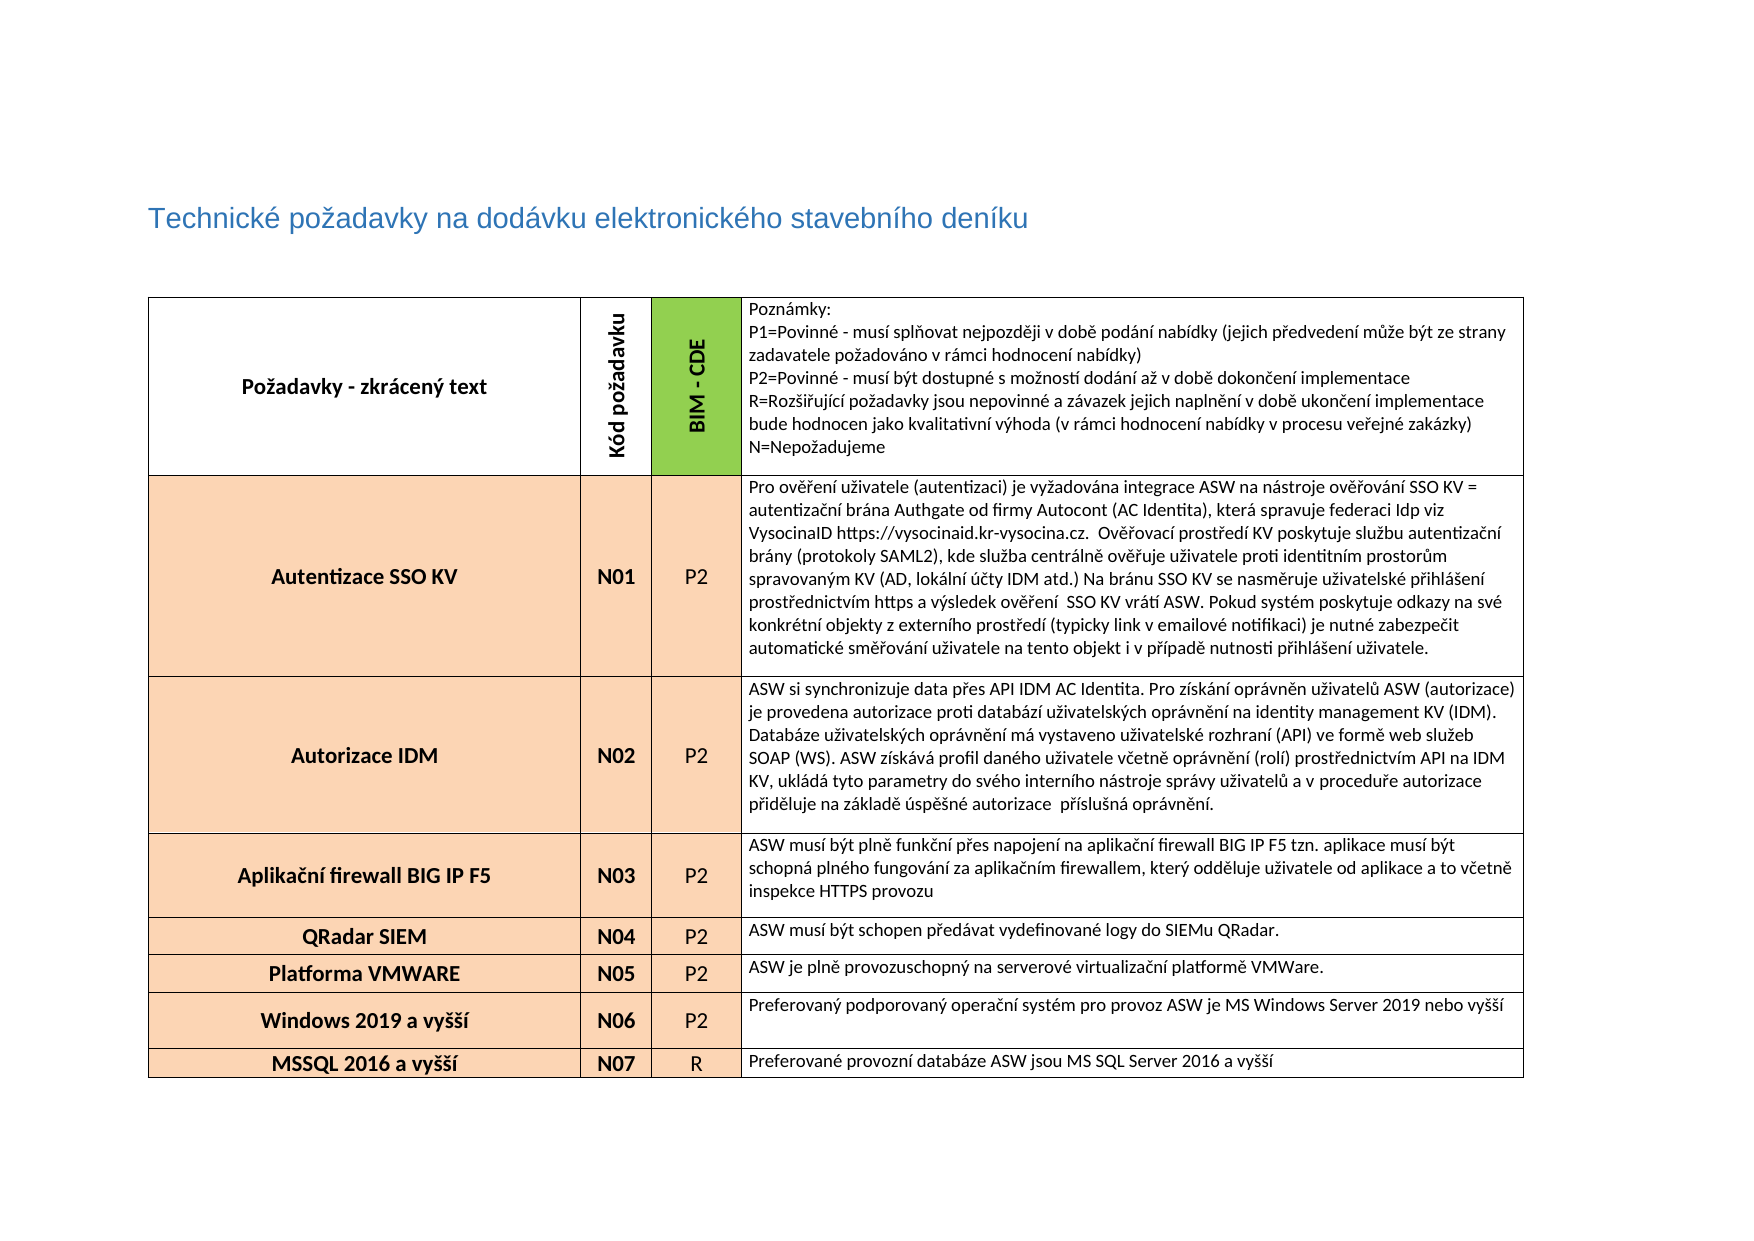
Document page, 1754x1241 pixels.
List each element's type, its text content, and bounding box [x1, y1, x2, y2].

table_cell QRadar SIEM [149, 918, 580, 954]
table_cell Autentizace SSO KV [149, 476, 580, 676]
table_header Požadavky - zkrácený text [149, 298, 580, 475]
table_cell Aplikační firewall BIG IP F5 [149, 834, 580, 917]
table_cell Autorizace IDM [149, 677, 580, 832]
table_cell P2 [652, 918, 741, 954]
table_cell N07 [581, 1049, 651, 1077]
table_cell Preferované provozní databáze ASW jsou MS SQL Server 2016 a vyšší [742, 1049, 1523, 1077]
table_cell N01 [581, 476, 651, 676]
table_cell Platforma VMWARE [149, 955, 580, 992]
table_cell P2 [652, 955, 741, 992]
table_cell P2 [652, 834, 741, 917]
table_header BIM - CDE [652, 298, 741, 475]
table_cell N05 [581, 955, 651, 992]
table_cell R [652, 1049, 741, 1077]
table_cell N02 [581, 677, 651, 832]
table_cell ASW musí být schopen předávat vydefinované logy do SIEMu QRadar. [742, 918, 1523, 954]
table_cell ASW musí být plně funkční přes napojení na aplikační firewall BIG IP F5 tzn. aplikace musí být schopná plného fungování za aplikačním firewallem, který odděluje uživatele od aplikace a to včetně inspekce HTTPS provozu [742, 834, 1523, 917]
table_cell Preferovaný podporovaný operační systém pro provoz ASW je MS Windows Server 2019 nebo vyšší [742, 993, 1523, 1048]
table_cell ASW je plně provozuschopný na serverové virtualizační platformě VMWare. [742, 955, 1523, 992]
table_cell N04 [581, 918, 651, 954]
table_cell Pro ověření uživatele (autentizaci) je vyžadována integrace ASW na nástroje ověřování SSO KV = autentizační brána Authgate od firmy Autocont (AC Identita), která spravuje federaci Idp viz VysocinaID https://vysocinaid.kr-vysocina.cz. Ověřovací prostředí KV poskytuje službu autentizační brány (protokoly SAML2), kde služba centrálně ověřuje uživatele proti identitním prostorům spravovaným KV (AD, lokální účty IDM atd.) Na bránu SSO KV se nasměruje uživatelské přihlášení prostřednictvím https a výsledek ověření SSO KV vrátí ASW. Pokud systém poskytuje odkazy na své konkrétní objekty z externího prostředí (typicky link v emailové notifikaci) je nutné zabezpečit automatické směřování uživatele na tento objekt i v případě nutnosti přihlášení uživatele. [742, 476, 1523, 676]
table_cell Windows 2019 a vyšší [149, 993, 580, 1048]
table_cell MSSQL 2016 a vyšší [149, 1049, 580, 1077]
table_cell P2 [652, 993, 741, 1048]
table_cell ASW si synchronizuje data přes API IDM AC Identita. Pro získání oprávněn uživatelů ASW (autorizace) je provedena autorizace proti databází uživatelských oprávnění na identity management KV (IDM). Databáze uživatelských oprávnění má vystaveno uživatelské rozhraní (API) ve formě web služeb SOAP (WS). ASW získává profil daného uživatele včetně oprávnění (rolí) prostřednictvím API na IDM KV, ukládá tyto parametry do svého interního nástroje správy uživatelů a v proceduře autorizace přiděluje na základě úspěšné autorizace příslušná oprávnění. [742, 677, 1523, 832]
table_header Kód požadavku [581, 298, 651, 475]
table_header Poznámky: P1=Povinné - musí splňovat nejpozději v době podání nabídky (jejich předvedení může být ze strany zadavatele požadováno v rámci hodnocení nabídky) P2=Povinné - musí být dostupné s možností dodání až v době dokončení implementace R=Rozšiřující požadavky jsou nepovinné a závazek jejich naplnění v době ukončení implementace bude hodnocen jako kvalitativní výhoda (v rámci hodnocení nabídky v procesu veřejné zakázky) N=Nepožadujeme [742, 298, 1523, 475]
table_cell P2 [652, 476, 741, 676]
table_cell P2 [652, 677, 741, 832]
subtitle Technické požadavky na dodávku elektronického stavebního deníku [148, 201, 1606, 234]
table_cell N06 [581, 993, 651, 1048]
table_cell N03 [581, 834, 651, 917]
